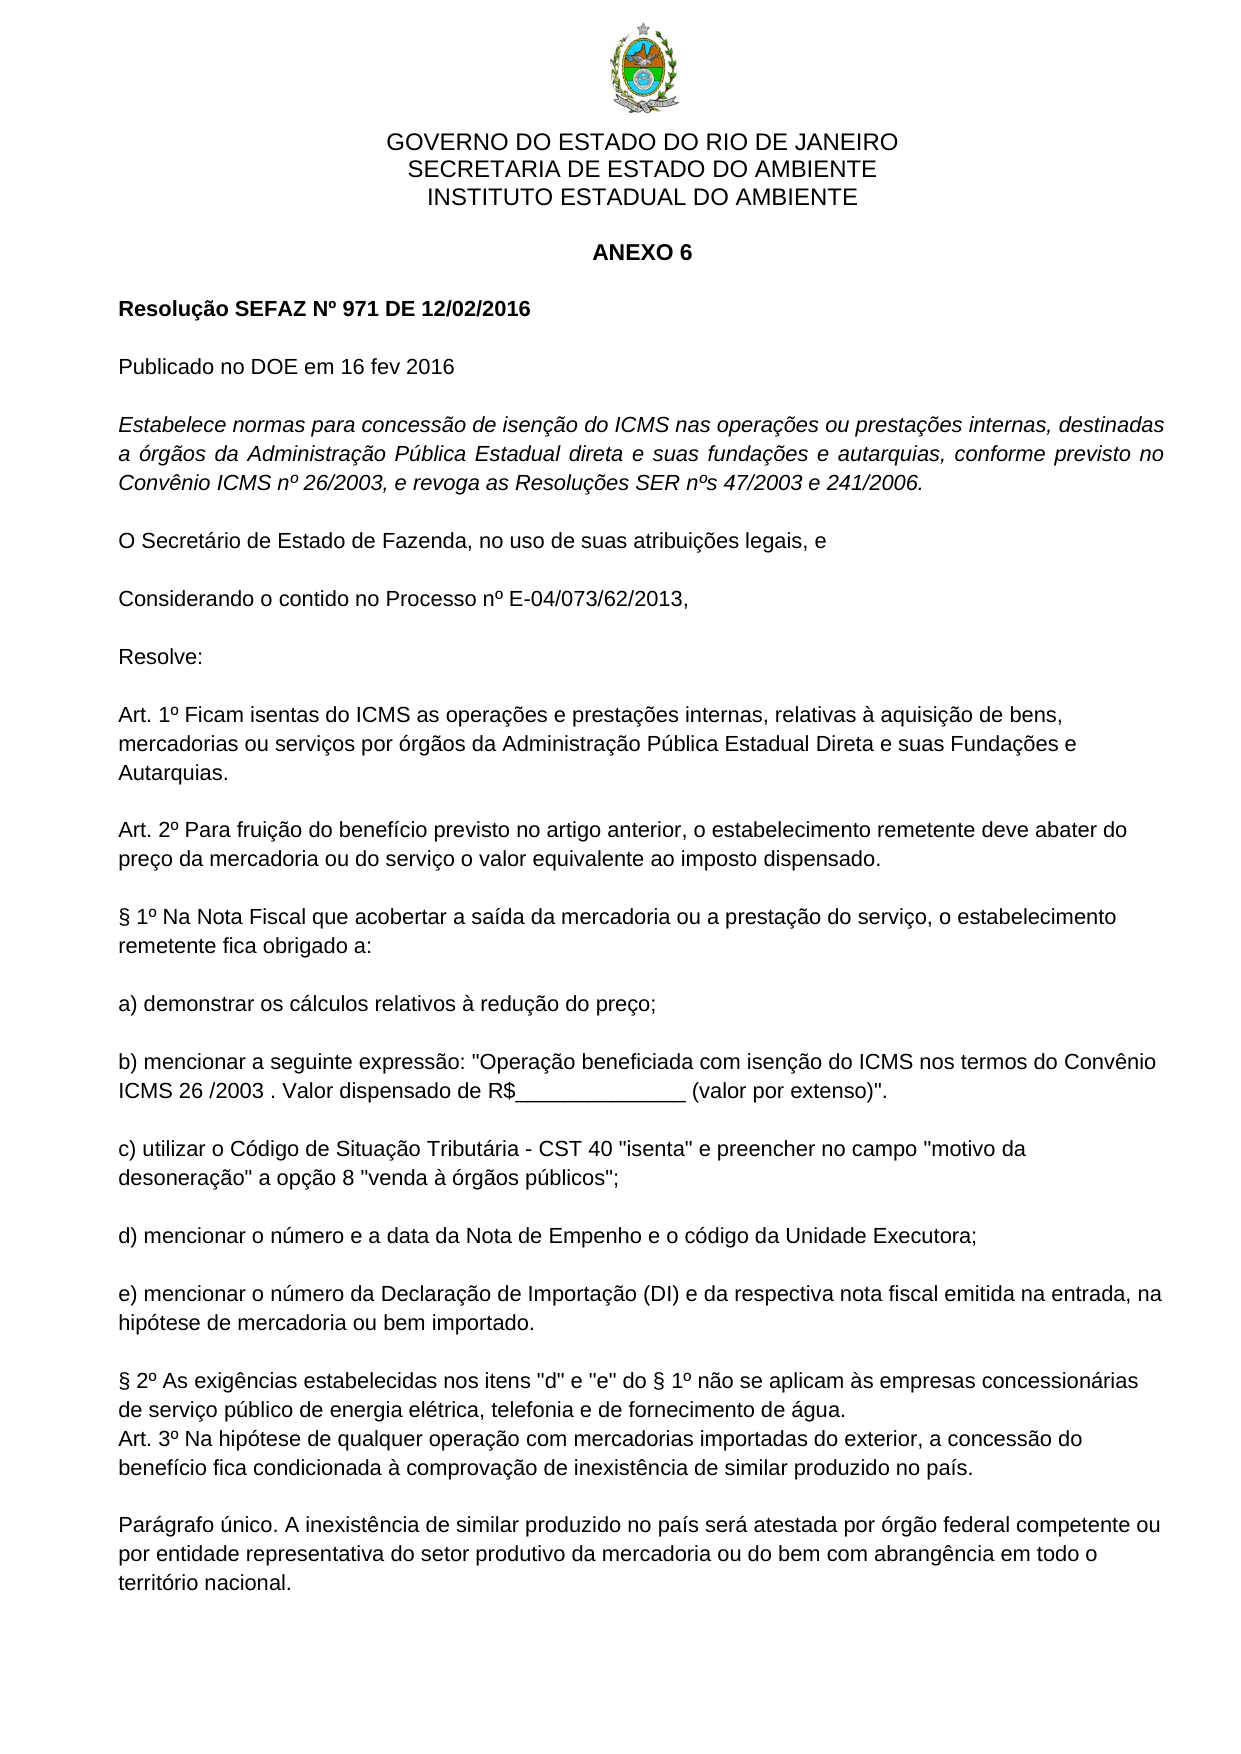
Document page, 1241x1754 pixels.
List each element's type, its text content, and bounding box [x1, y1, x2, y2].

text Publicado no DOE em 16 fev 2016 [118, 354, 1167, 379]
text Estabelece normas para concessão de isenção do ICMS nas operações ou prestações internas, destinadas a órgãos da Administração Pública Estadual direta e suas fundações e autarquias, conforme previsto no Convênio ICMS nº 26/2003, e revoga as Resoluções SER nºs 47/2003 e 241/2006. [118, 412, 1167, 495]
text Resolução SEFAZ Nº 971 DE 12/02/2016 [118, 296, 1167, 321]
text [118, 528, 1167, 1624]
picture [607, 22, 681, 115]
text ANEXO 6 [118, 238, 1167, 265]
